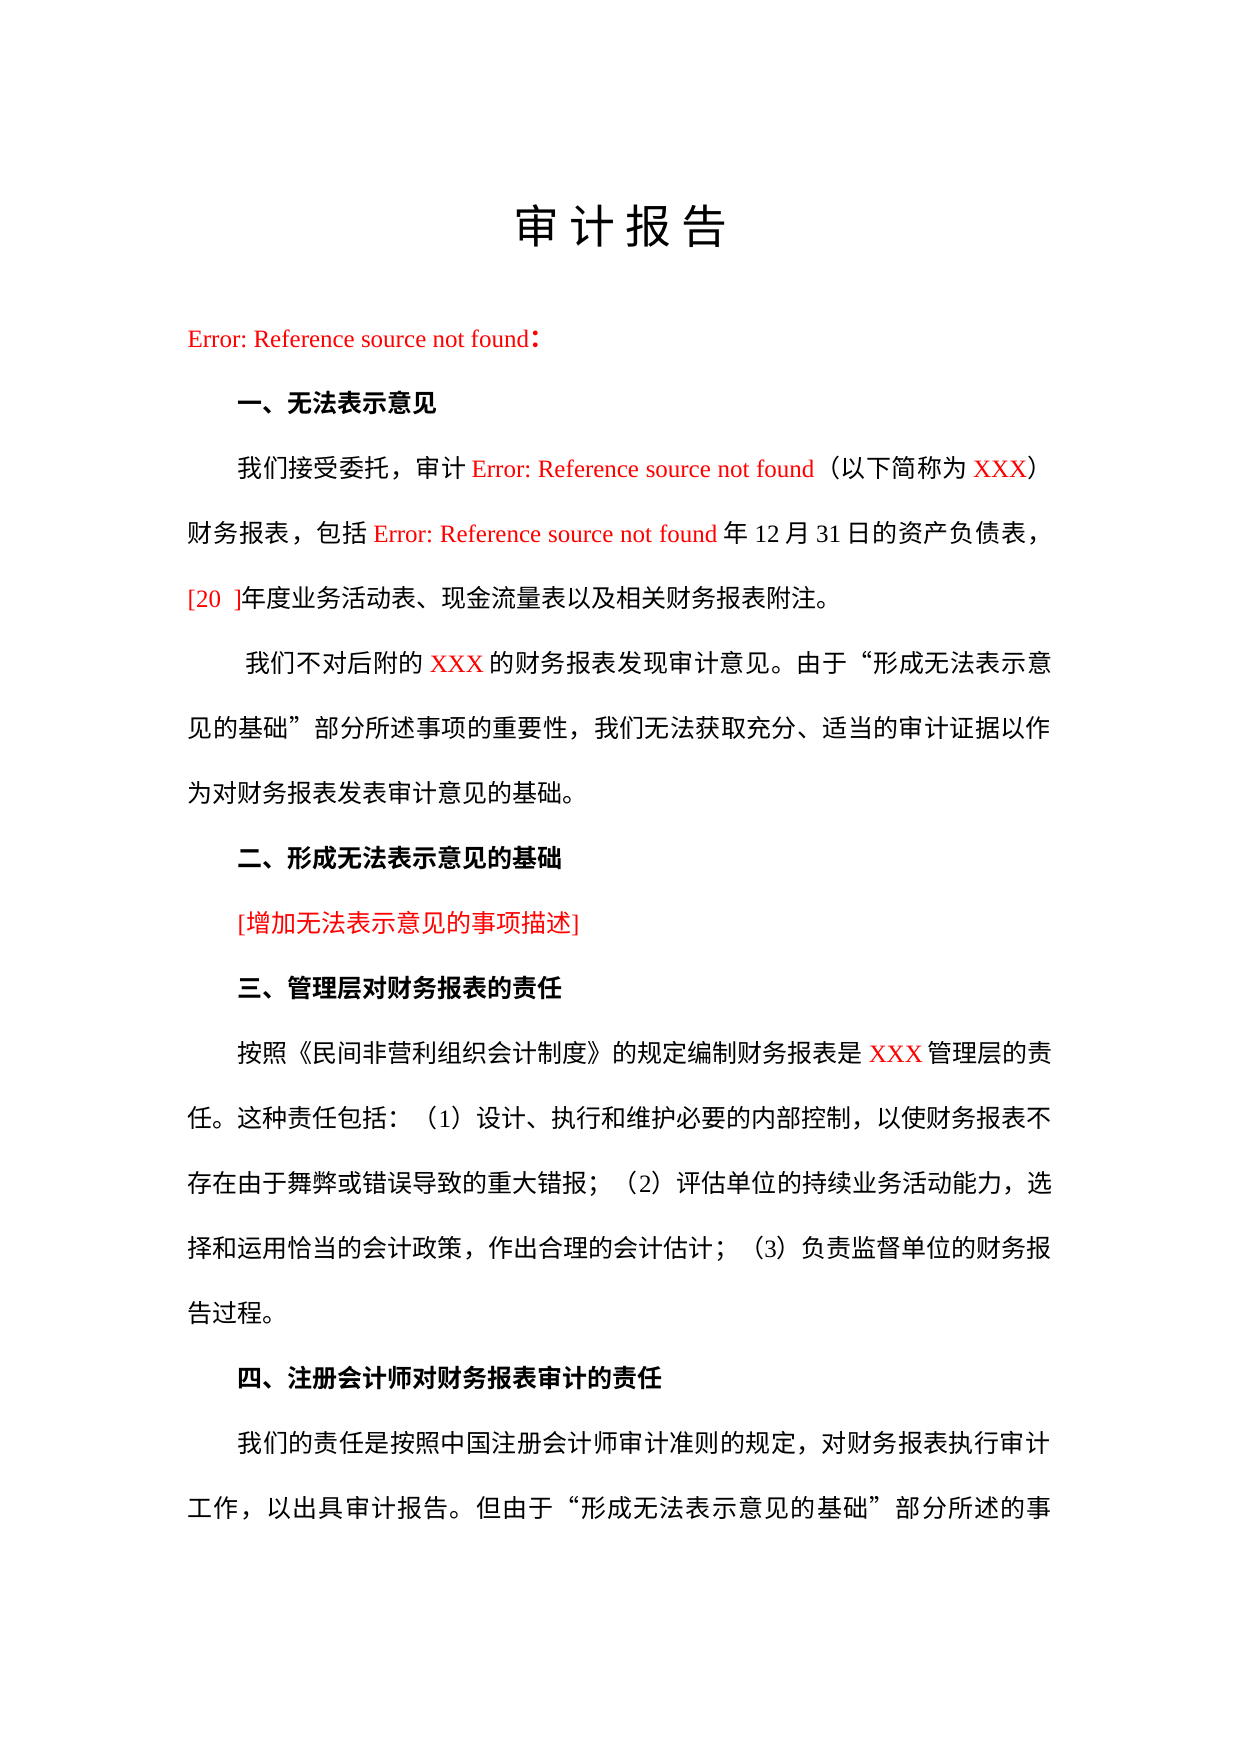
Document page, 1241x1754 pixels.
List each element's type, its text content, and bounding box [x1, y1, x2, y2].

text 四、注册会计师对财务报表审计的责任 [187, 1344, 1053, 1409]
text 审 计 报 告 [187, 174, 1053, 272]
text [187, 1409, 1053, 1539]
text 按照《民间非营利组织会计制度》的规定编制财务报表是XXX管理层的责任。这种责任包括：（1）设计、执行和维护必要的内部控制，以使财务报表不存在由于舞弊或错误导致的重大错报；（2）评估单位的持续业务活动能力，选择和运用恰当的会计政策，作出合理的会计估计；（3）负责监督单位的财务报告过程。 [187, 1019, 1053, 1344]
list 无法表示意见 [187, 369, 1053, 434]
text 三、管理层对财务报表的责任 [187, 954, 1053, 1019]
text 我们不对后附的XXX的财务报表发现审计意见。由于“形成无法表示意见的基础”部分所述事项的重要性，我们无法获取充分、适当的审计证据以作为对财务报表发表审计意见的基础。 [187, 629, 1053, 824]
text 二、形成无法表示意见的基础 [187, 824, 1053, 889]
text [增加无法表示意见的事项描述] [187, 889, 1053, 954]
